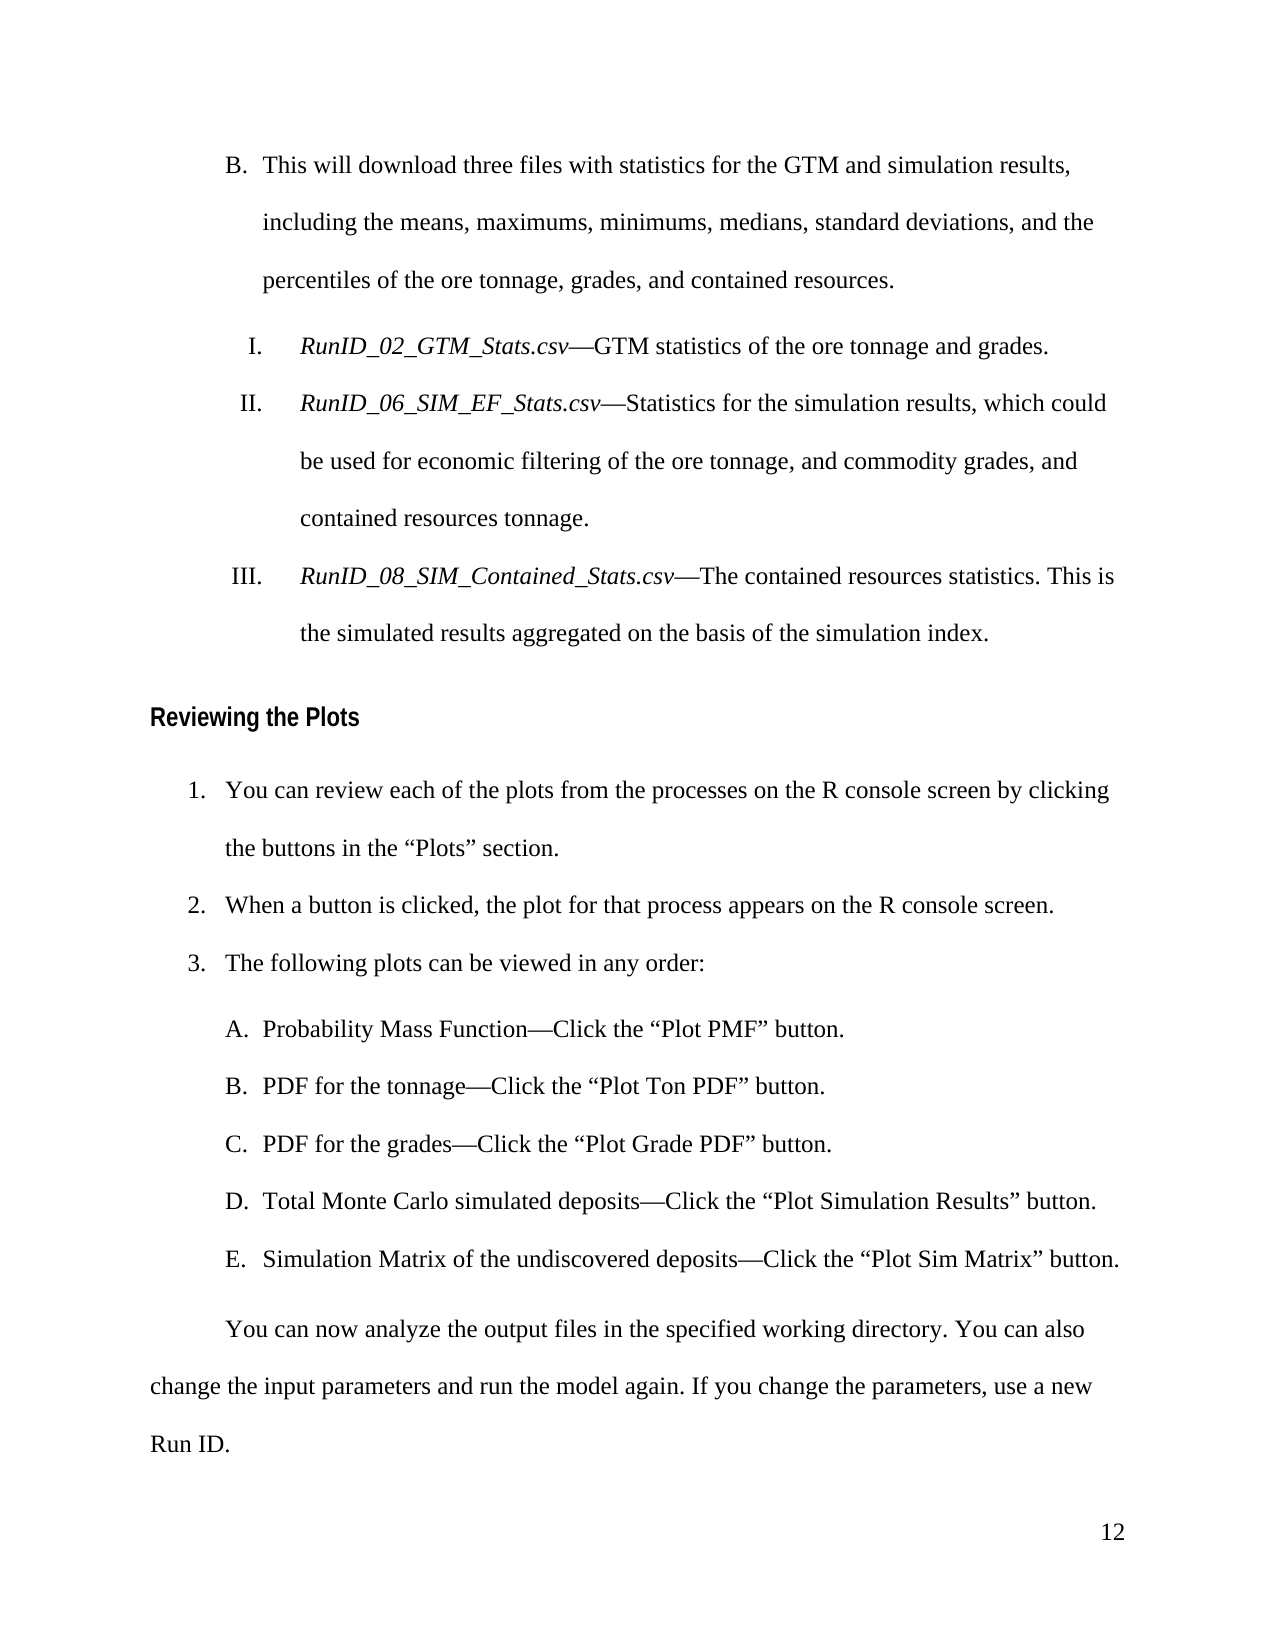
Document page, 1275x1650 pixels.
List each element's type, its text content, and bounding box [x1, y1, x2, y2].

text You can now analyze the output files in the specified working directory. You can also change the input parameters and run the model again. If you change the parameters, use a new Run ID. [150, 1314, 1125, 1457]
list PDF for the tonnage—Click the “Plot Ton PDF” button. [225, 1071, 1125, 1100]
subtitle Reviewing the Plots [150, 701, 1125, 732]
list This will download three files with statistics for the GTM and simulation results, including the means, maximums, minimums, medians, standard deviations, and the percentiles of the ore tonnage, grades, and contained resources. [225, 150, 1125, 294]
list PDF for the grades—Click the “Plot Grade PDF” button. [225, 1129, 1125, 1157]
list 2. When a button is clicked, the plot for that process appears on the R console screen. [187, 890, 1125, 919]
list 3. The following plots can be viewed in any order: [187, 948, 1125, 977]
list RunID_08_SIM_Contained_Stats.csv—The contained resources statistics. This is the simulated results aggregated on the basis of the simulation index. [262, 561, 1125, 647]
list Total Monte Carlo simulated deposits—Click the “Plot Simulation Results” button. [225, 1186, 1125, 1215]
list Simulation Matrix of the undiscovered deposits—Click the “Plot Sim Matrix” button. [225, 1244, 1125, 1272]
list RunID_06_SIM_EF_Stats.csv—Statistics for the simulation results, which could be used for economic filtering of the ore tonnage, and commodity grades, and contained resources tonnage. [262, 388, 1125, 532]
list 1. You can review each of the plots from the processes on the R console screen by clicking the buttons in the “Plots” section. [187, 775, 1125, 862]
list Probability Mass Function—Click the “Plot PMF” button. [225, 1014, 1125, 1042]
list RunID_02_GTM_Stats.csv—GTM statistics of the ore tonnage and grades. [262, 331, 1125, 359]
